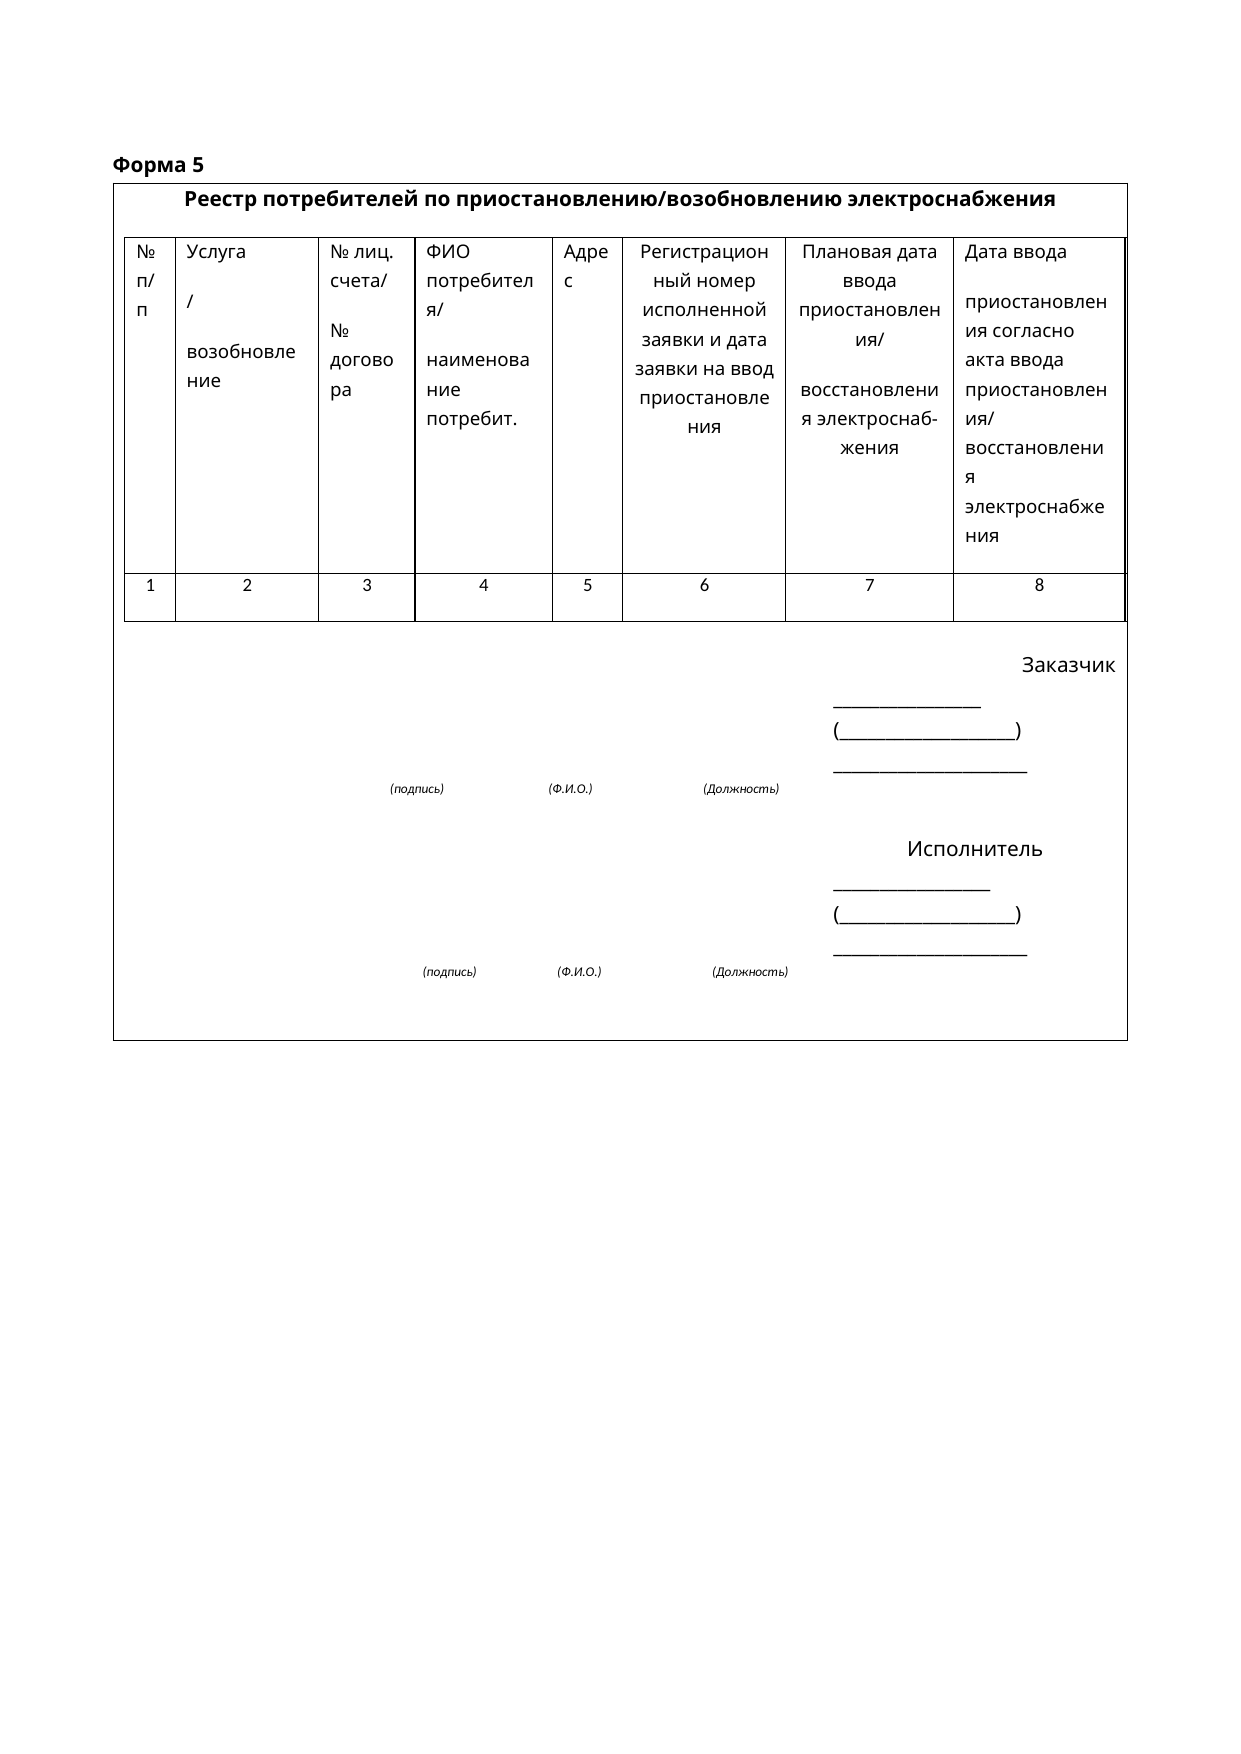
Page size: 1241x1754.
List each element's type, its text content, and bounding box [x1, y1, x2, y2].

text Форма 5 [112, 150, 1128, 178]
table_header Реестр потребителей по приостановлению/возобновлению электроснабжения Заказчик ________________ (___________________) _____________________ (подпись) (Ф.И.О.) (Должность) Исполнитель _________________ (___________________) _____________________ (подпись) (Ф.И.О.) (Должность) [114, 184, 1127, 1040]
